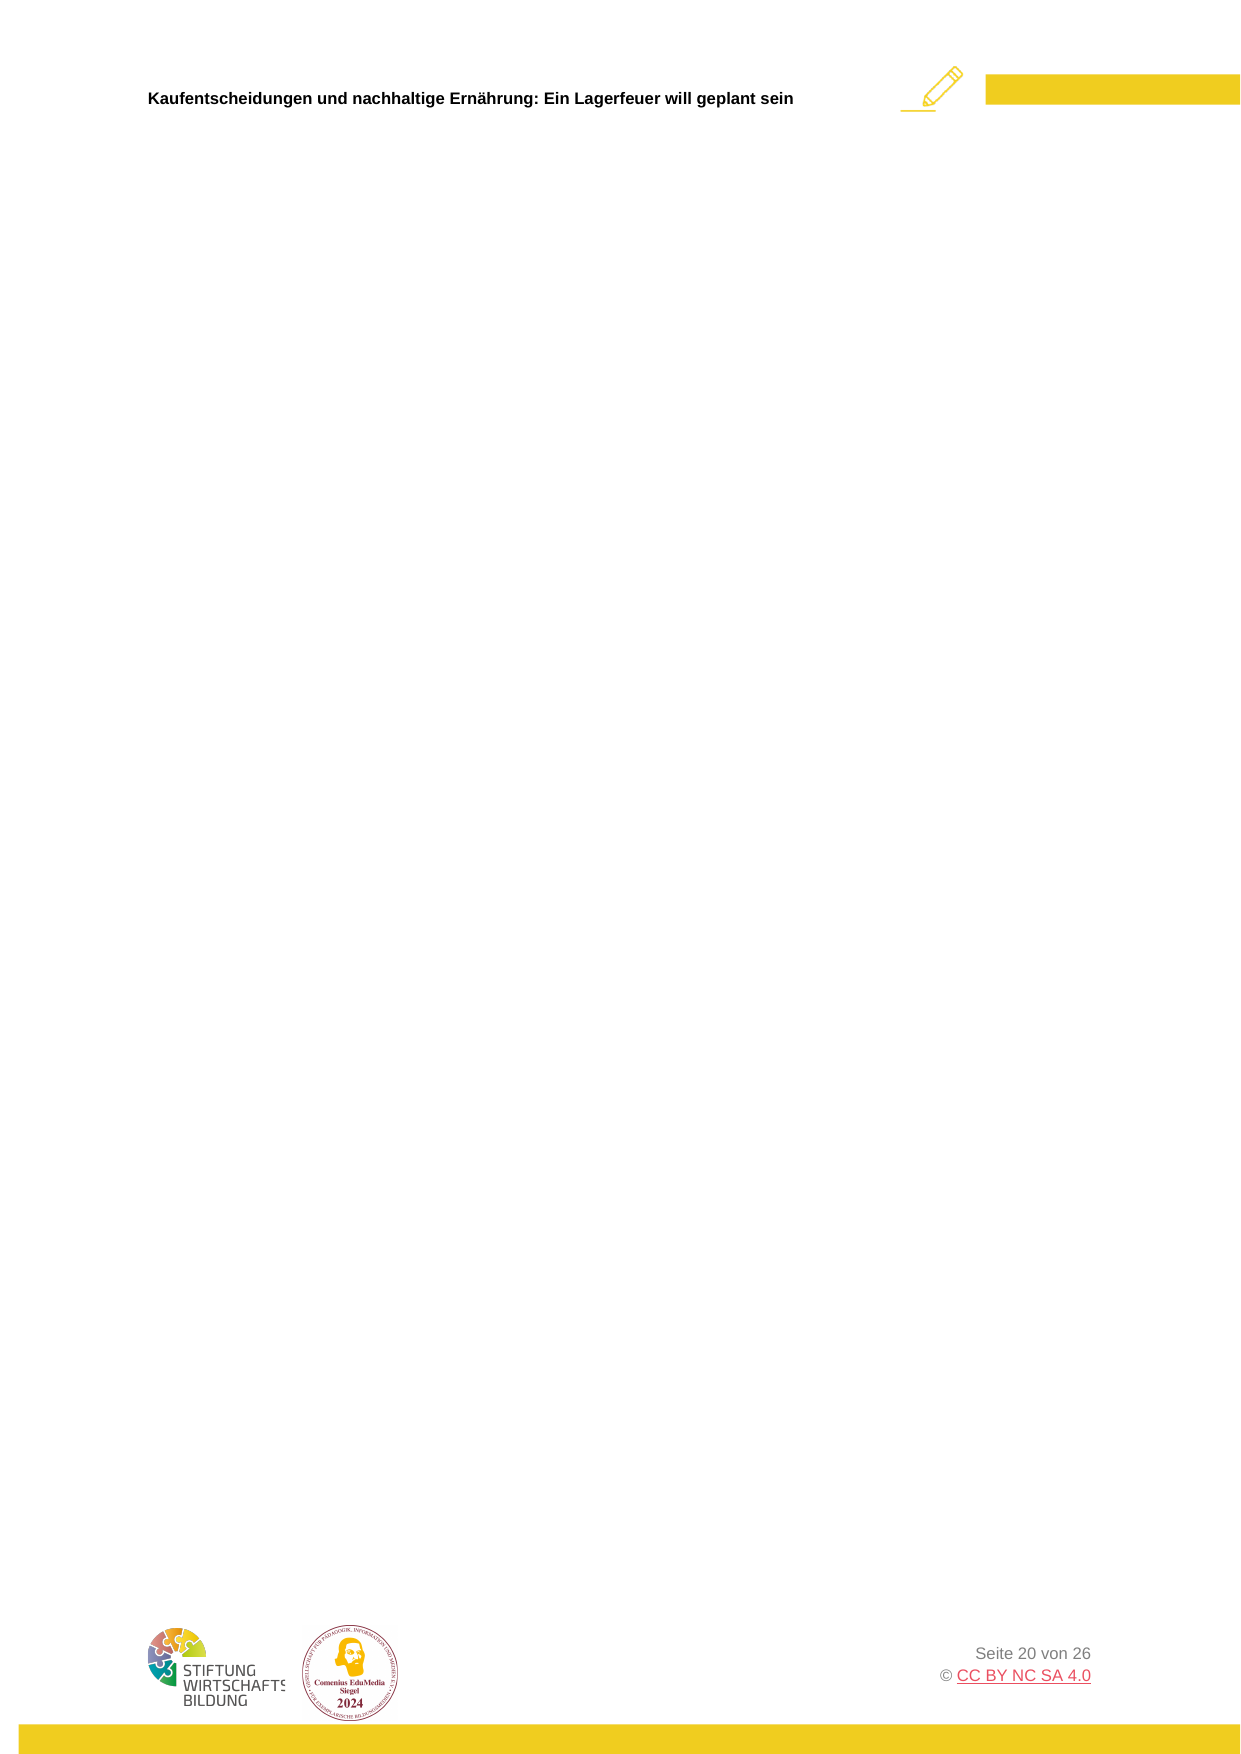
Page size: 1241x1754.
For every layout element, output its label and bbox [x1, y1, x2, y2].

picture [898, 55, 965, 122]
picture [147, 1627, 286, 1706]
picture [302, 1625, 398, 1721]
